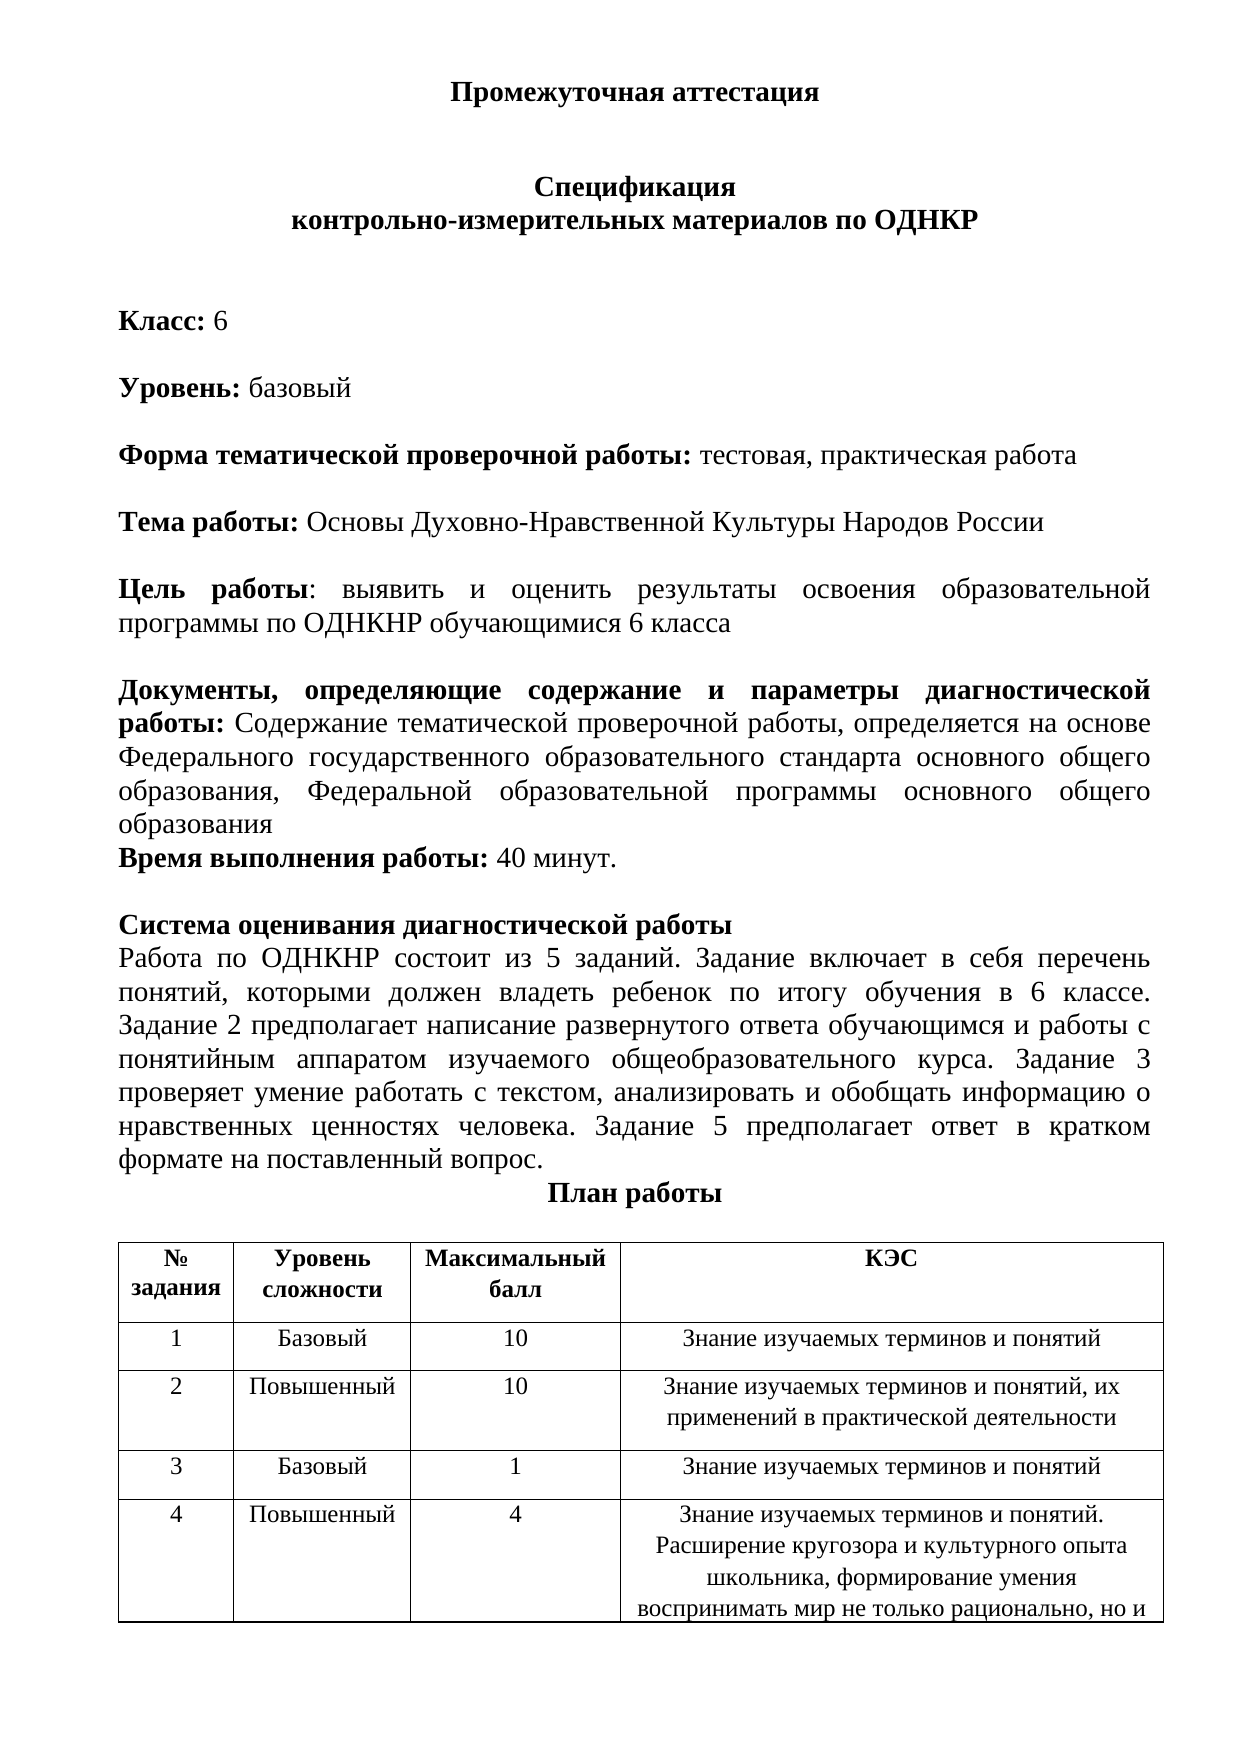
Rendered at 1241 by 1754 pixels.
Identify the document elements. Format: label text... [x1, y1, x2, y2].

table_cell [621, 1500, 1163, 1621]
text Класс: 6 [118, 303, 1152, 337]
text Уровень: базовый [118, 370, 1152, 404]
text План работы [118, 1175, 1152, 1209]
table_cell 2 [119, 1371, 233, 1450]
table_cell 10 [411, 1323, 620, 1370]
table_cell Базовый [234, 1323, 410, 1370]
table_header Уровень сложности [234, 1243, 410, 1322]
table_cell Знание изучаемых терминов и понятий [621, 1323, 1163, 1370]
text Работа по ОДНКНР состоит из 5 заданий. Задание включает в себя перечень понятий, которыми должен владеть ребенок по итогу обучения в 6 классе. Задание 2 предполагает написание развернутого ответа обучающимся и работы с понятийным аппаратом изучаемого общеобразовательного курса. Задание 3 проверяет умение работать с текстом, анализировать и обобщать информацию о нравственных ценностях человека. Задание 5 предполагает ответ в кратком формате на поставленный вопрос. [118, 940, 1152, 1175]
text Система оценивания диагностической работы [118, 907, 1152, 940]
text Время выполнения работы: 40 минут. [118, 840, 1152, 873]
text Тема работы: Основы Духовно-Нравственной Культуры Народов России [118, 504, 1152, 538]
table_cell 3 [119, 1451, 233, 1498]
text контрольно-измерительных материалов по ОДНКР [118, 202, 1152, 236]
table_cell 4 [119, 1500, 233, 1621]
table_cell 1 [119, 1323, 233, 1370]
table_header Максимальный балл [411, 1243, 620, 1322]
table_cell 1 [411, 1451, 620, 1498]
table_header № задания [119, 1243, 233, 1322]
table_cell 10 [411, 1371, 620, 1450]
table_header КЭС [621, 1243, 1163, 1322]
table_cell 4 [411, 1500, 620, 1621]
text Форма тематической проверочной работы: тестовая, практическая работа [118, 437, 1152, 471]
text Документы, определяющие содержание и параметры диагностической работы: Содержание тематической проверочной работы, определяется на основе Федерального государственного образовательного стандарта основного общего образования, Федеральной образовательной программы основного общего образования [118, 672, 1152, 840]
table_cell Повышенный [234, 1500, 410, 1621]
text Цель работы: выявить и оценить результаты освоения образовательной программы по ОДНКНР обучающимися 6 класса [118, 571, 1152, 638]
table_cell Знание изучаемых терминов и понятий, их применений в практической деятельности [621, 1371, 1163, 1450]
table_cell Базовый [234, 1451, 410, 1498]
text Спецификация [118, 169, 1152, 202]
table_cell Повышенный [234, 1371, 410, 1450]
table_cell Знание изучаемых терминов и понятий [621, 1451, 1163, 1498]
